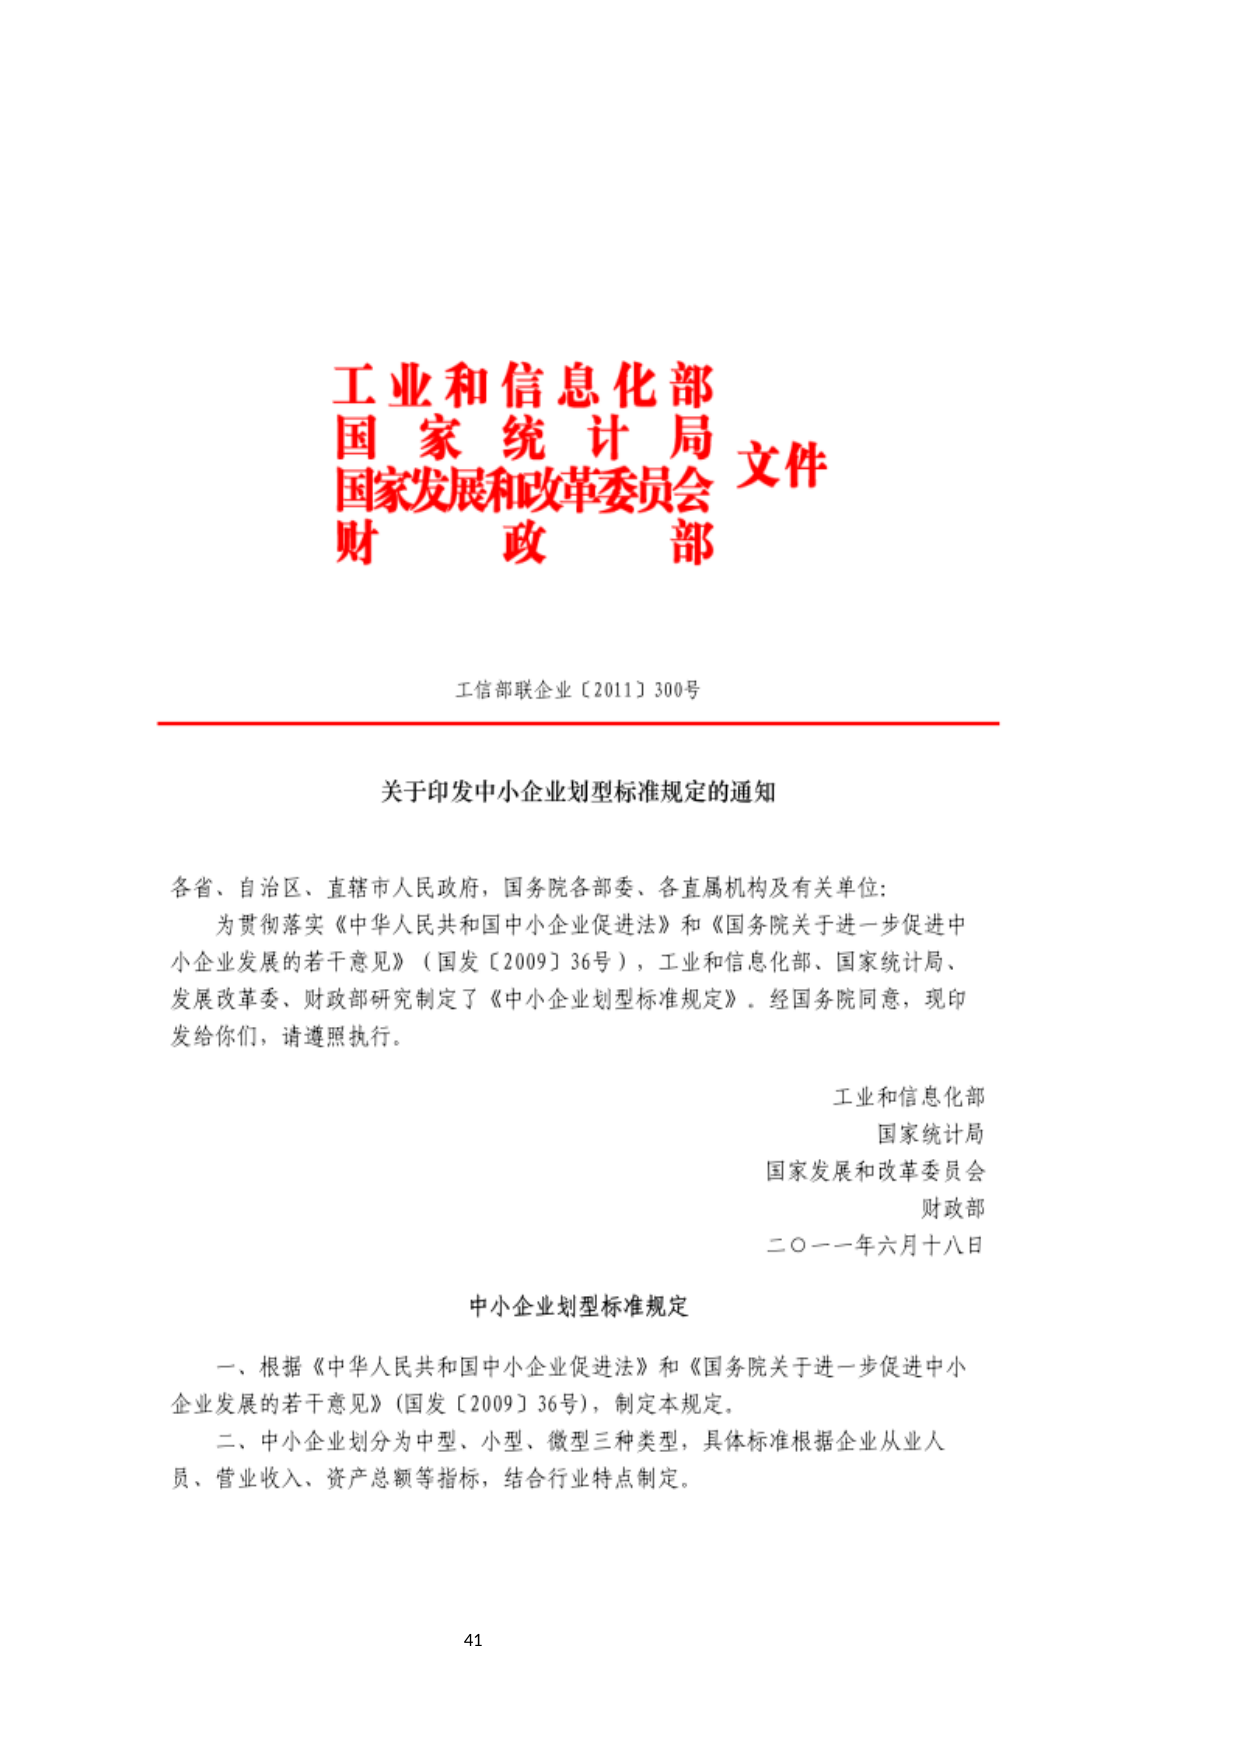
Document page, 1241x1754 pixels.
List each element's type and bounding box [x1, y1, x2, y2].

picture [132, 184, 1051, 1518]
